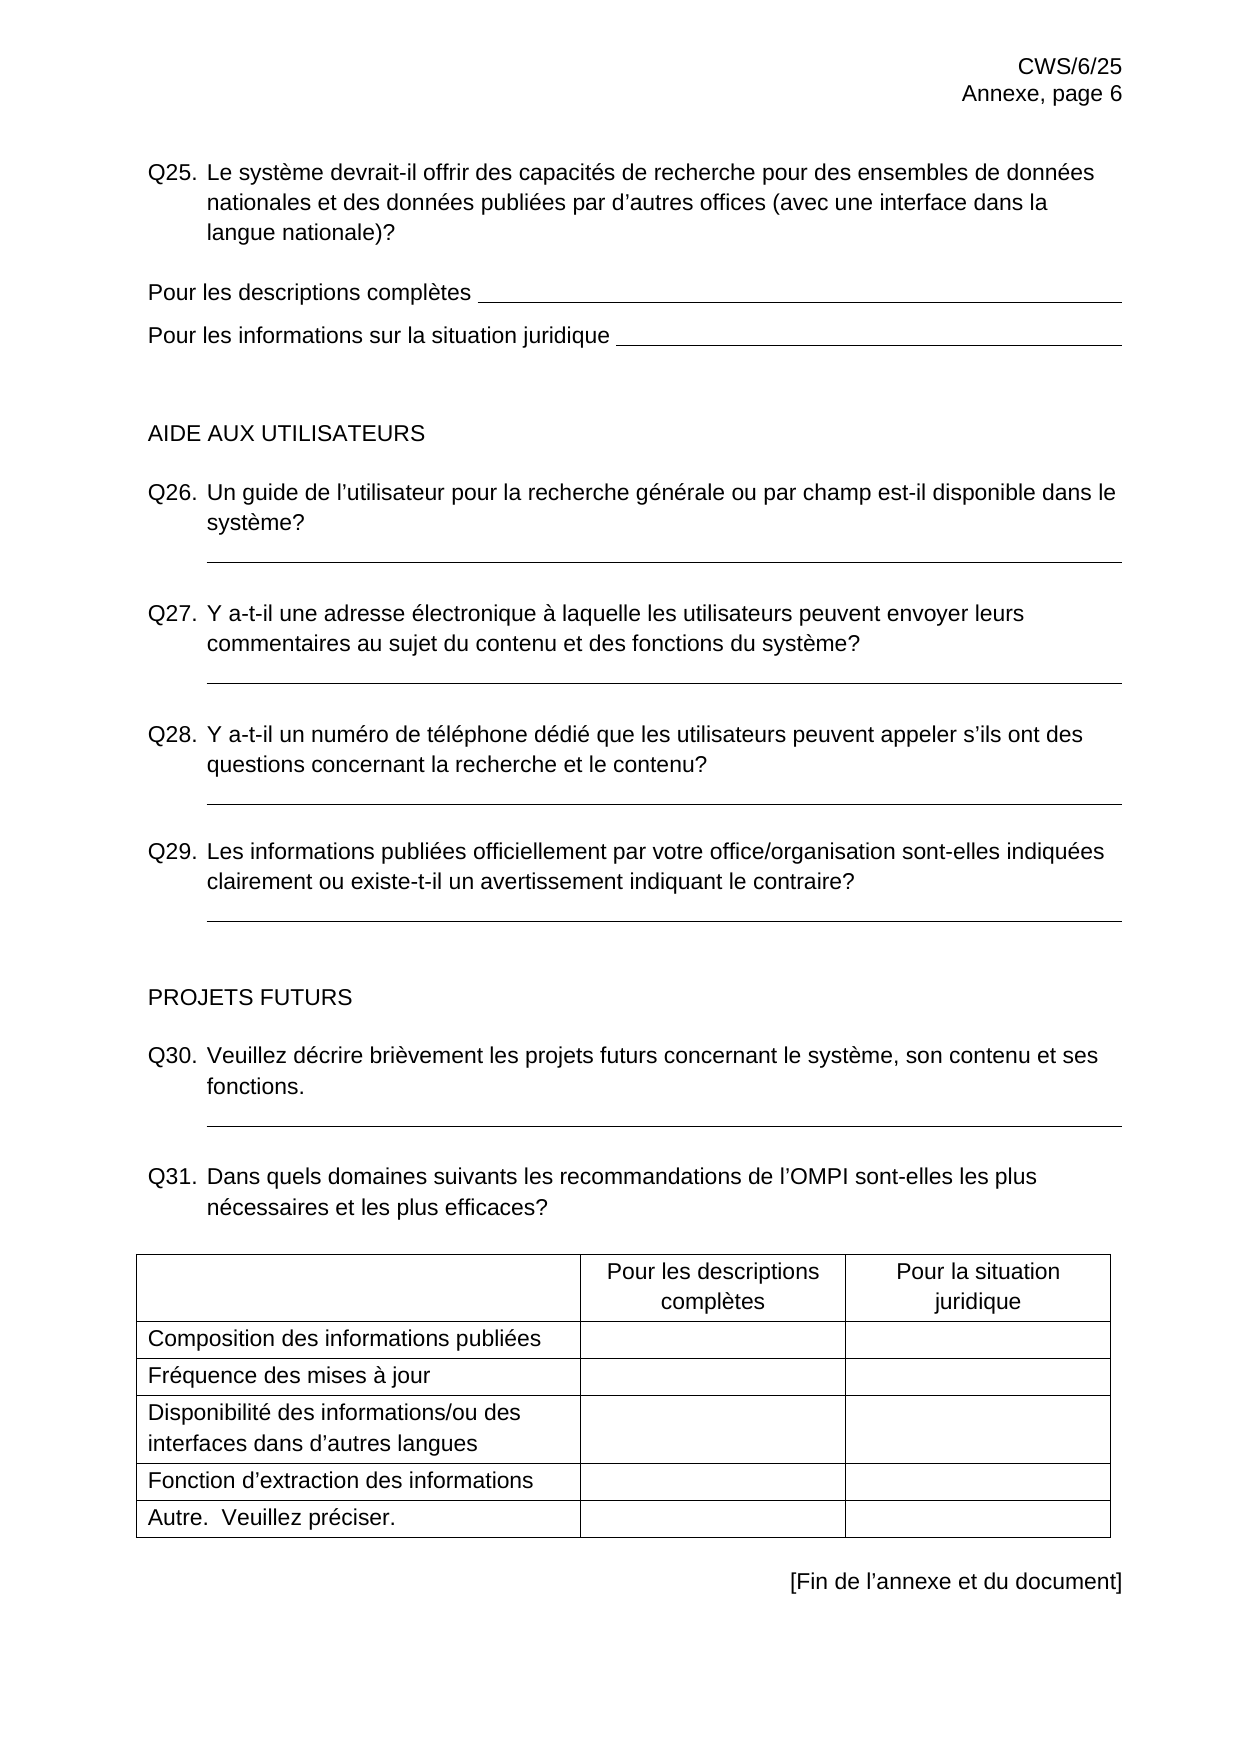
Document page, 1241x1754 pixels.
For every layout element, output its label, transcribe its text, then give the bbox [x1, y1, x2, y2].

table_cell [846, 1396, 1110, 1463]
table_cell [581, 1464, 845, 1500]
table_cell [581, 1322, 845, 1358]
list Dans quels domaines suivants les recommandations de l’OMPI sont-elles les plus nécessaires et les plus efficaces? [148, 1163, 1122, 1220]
table_cell [846, 1464, 1110, 1500]
list Un guide de l’utilisateur pour la recherche générale ou par champ est-il disponible dans le système? [148, 479, 1122, 566]
text [Fin de l’annexe et du document] [148, 1568, 1122, 1594]
table_cell [581, 1359, 845, 1395]
table_cell [581, 1501, 845, 1537]
table_cell [846, 1501, 1110, 1537]
table_cell [581, 1396, 845, 1463]
table_cell Fonction d’extraction des informations [137, 1464, 580, 1500]
list Y a-t-il une adresse électronique à laquelle les utilisateurs peuvent envoyer leurs commentaires au sujet du contenu et des fonctions du système? [148, 600, 1122, 687]
list Y a-t-il un numéro de téléphone dédié que les utilisateurs peuvent appeler s’ils ont des questions concernant la recherche et le contenu? [148, 721, 1122, 807]
list Le système devrait-il offrir des capacités de recherche pour des ensembles de données nationales et des données publiées par d’autres offices (avec une interface dans la langue nationale)? [148, 158, 1122, 245]
list Veuillez décrire brièvement les projets futurs concernant le système, son contenu et ses fonctions. [148, 1042, 1122, 1129]
subtitle Projets futurs [148, 983, 1122, 1010]
table_cell Composition des informations publiées [137, 1322, 580, 1358]
subtitle Aide aux utilisateurs [148, 420, 1122, 446]
table_cell Autre. Veuillez préciser. [137, 1501, 580, 1537]
table_cell [846, 1359, 1110, 1395]
table_header Pour la situation juridique [846, 1255, 1110, 1321]
table_cell Fréquence des mises à jour [137, 1359, 580, 1395]
table_cell Disponibilité des informations/ou des interfaces dans d’autres langues [137, 1396, 580, 1463]
list Les informations publiées officiellement par votre office/organisation sont-elles indiquées clairement ou existe-t-il un avertissement indiquant le contraire? [148, 838, 1122, 924]
table_cell [846, 1322, 1110, 1358]
table_header Pour les descriptions complètes [581, 1255, 845, 1321]
table_header [137, 1255, 580, 1321]
text Pour les descriptions complètes [148, 279, 1122, 306]
text Pour les informations sur la situation juridique [148, 322, 1122, 348]
